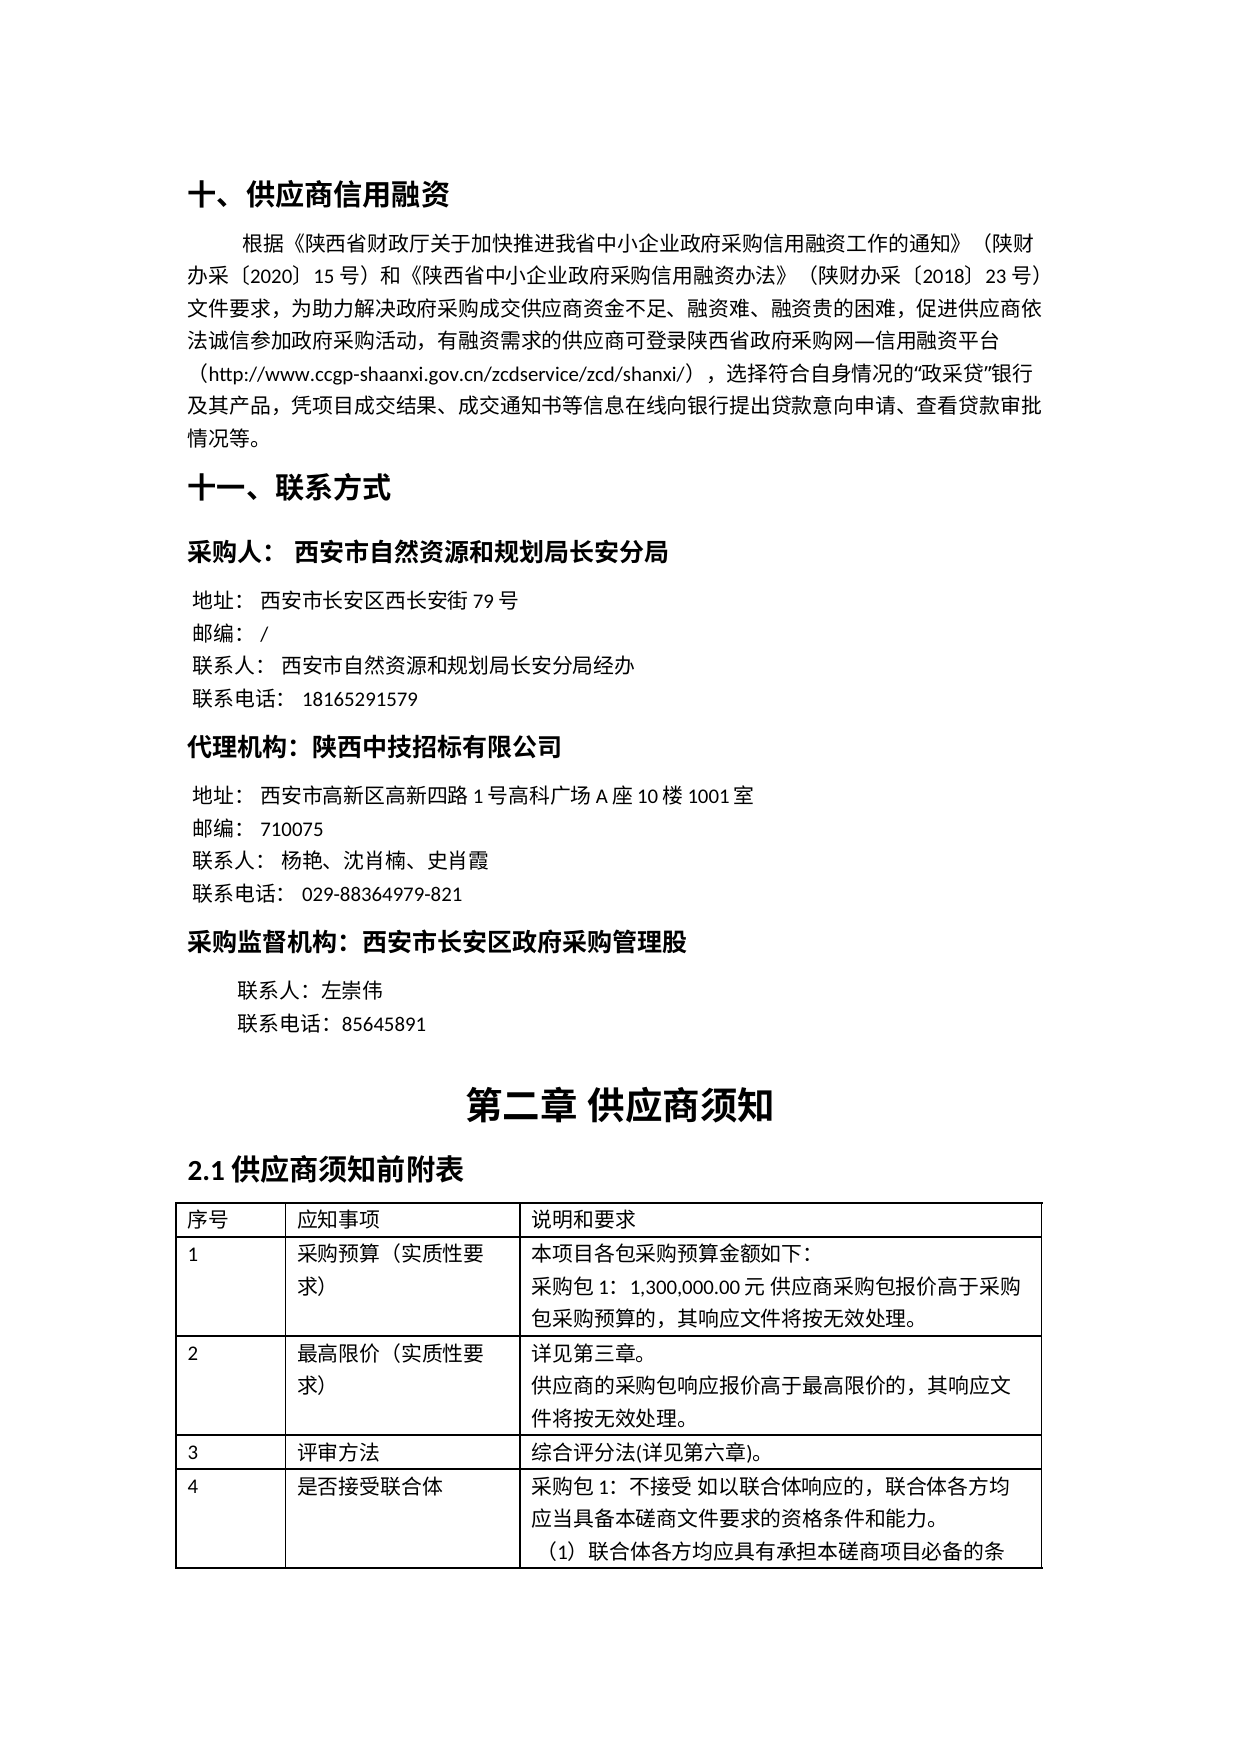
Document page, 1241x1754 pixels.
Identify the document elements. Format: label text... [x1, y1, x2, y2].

table_cell 评审方法 [286, 1436, 519, 1468]
table_header 说明和要求 [521, 1204, 1041, 1236]
table_header 序号 [177, 1204, 285, 1236]
text 联系人： 杨艳、沈肖楠、史肖霞 [187, 844, 1053, 877]
text 地址： 西安市长安区西长安街79号 [187, 584, 1053, 617]
table_cell 最高限价（实质性要求） [286, 1337, 519, 1434]
text 联系电话： 029-88364979-821 [187, 877, 1053, 909]
text 根据《陕西省财政厅关于加快推进我省中小企业政府采购信用融资工作的通知》（陕财办采〔2020〕15 号）和《陕西省中小企业政府采购信用融资办法》（陕财办采〔2018〕23 号）文件要求，为助力解决政府采购成交供应商资金不足、融资难、融资贵的困难，促进供应商依法诚信参加政府采购活动，有融资需求的供应商可登录陕西省政府釆购网—信用融资平台（http://www.ccgp-shaanxi.gov.cn/zcdservice/zcd/shanxi/），选择符合自身情况的“政采贷”银行及其产品，凭项目成交结果、成交通知书等信息在线向银行提出贷款意向申请、查看贷款审批情况等。 [187, 227, 1053, 454]
text 联系电话： 18165291579 [187, 682, 1053, 714]
table_cell 4 [177, 1470, 285, 1567]
text 采购监督机构：西安市长安区政府采购管理股 [187, 909, 1053, 974]
text 联系电话：85645891 [187, 1007, 1053, 1039]
text 地址： 西安市高新区高新四路1号高科广场A座10楼1001室 [187, 779, 1053, 812]
table_cell 本项目各包采购预算金额如下： 采购包1：1,300,000.00元 供应商采购包报价高于采购包采购预算的，其响应文件将按无效处理。 [521, 1238, 1041, 1335]
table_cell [521, 1470, 1041, 1567]
table_cell 1 [177, 1238, 285, 1335]
table_cell 综合评分法(详见第六章)。 [521, 1436, 1041, 1468]
text 2.1供应商须知前附表 [187, 1137, 1053, 1202]
text 邮编： / [187, 617, 1053, 649]
table_header 应知事项 [286, 1204, 519, 1236]
table_cell 2 [177, 1337, 285, 1434]
text 第二章 供应商须知 [187, 1072, 1053, 1137]
table_cell 是否接受联合体 [286, 1470, 519, 1567]
text 十、供应商信用融资 [187, 162, 1053, 227]
text 采购人： 西安市自然资源和规划局长安分局 [187, 519, 1053, 584]
table_cell 3 [177, 1436, 285, 1468]
table_cell 详见第三章。 供应商的采购包响应报价高于最高限价的，其响应文件将按无效处理。 [521, 1337, 1041, 1434]
text 十一、联系方式 [187, 454, 1053, 519]
text 邮编： 710075 [187, 812, 1053, 844]
text 联系人：左崇伟 [187, 974, 1053, 1007]
text 联系人： 西安市自然资源和规划局长安分局经办 [187, 649, 1053, 682]
table_cell 采购预算（实质性要求） [286, 1238, 519, 1335]
text 代理机构：陕西中技招标有限公司 [187, 714, 1053, 779]
